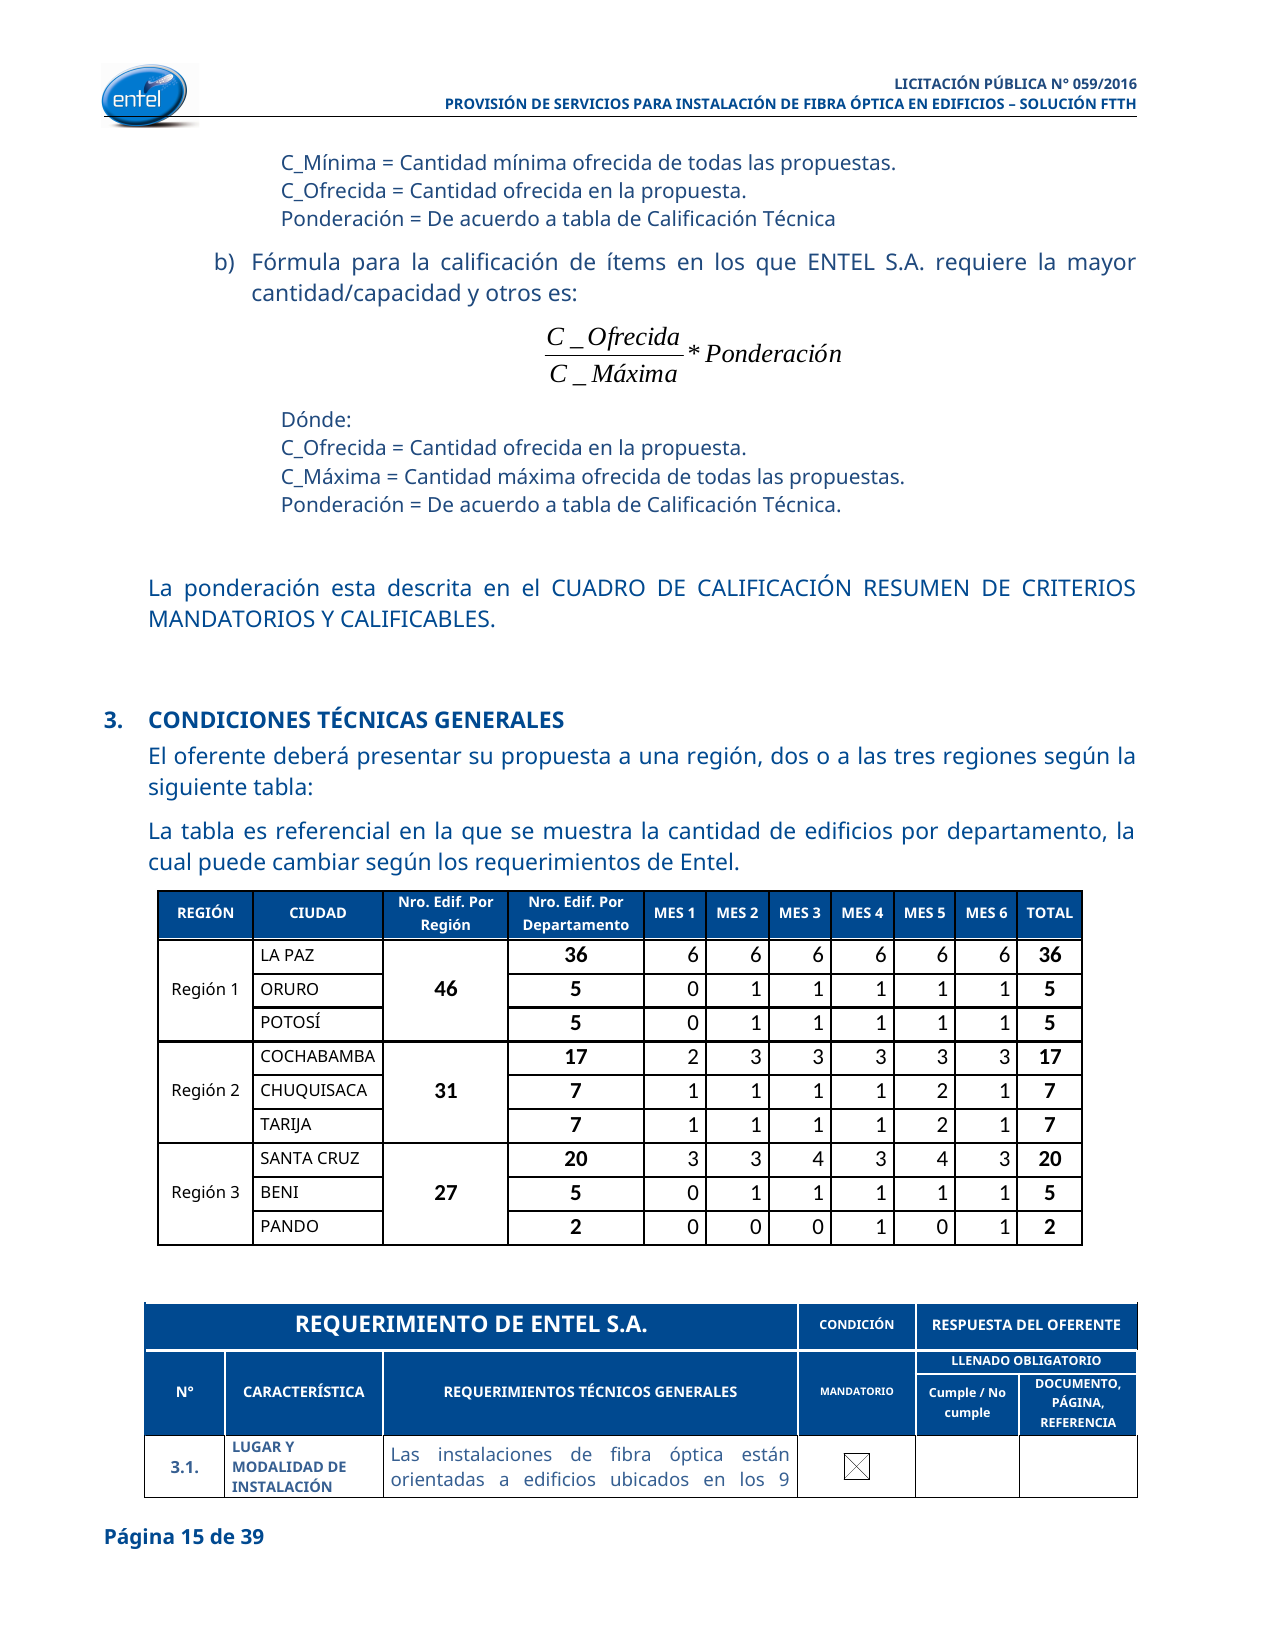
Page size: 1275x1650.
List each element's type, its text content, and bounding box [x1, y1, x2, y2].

table_cell 1 [770, 1178, 830, 1210]
table_cell 5 [1018, 1178, 1081, 1210]
table_cell 17 [509, 1043, 643, 1074]
list C_Ofrecida = Cantidad ofrecida en la propuesta. [281, 433, 1137, 462]
table_cell CHUQUISACA [254, 1076, 382, 1108]
table_cell 20 [509, 1144, 643, 1176]
table_cell 4 [770, 1144, 830, 1176]
table_cell 36 [1018, 941, 1081, 972]
table_cell 17 [1018, 1043, 1081, 1074]
table_cell 6 [707, 941, 768, 972]
table_cell 2 [895, 1076, 954, 1108]
table_cell 3 [895, 1043, 954, 1074]
table_header TOTAL [1018, 892, 1081, 938]
table_cell 5 [509, 1009, 643, 1040]
table_cell 5 [1018, 1009, 1081, 1040]
table_cell 7 [1018, 1076, 1081, 1108]
table_cell 5 [509, 975, 643, 1006]
table_cell 3 [707, 1043, 768, 1074]
table_cell LA PAZ [254, 941, 382, 972]
table_cell 4 [895, 1144, 954, 1176]
table_header MES 1 [645, 892, 705, 938]
table_cell 1 [956, 1212, 1016, 1244]
table_cell REQUERIMIENTOS TÉCNICOS GENERALES [384, 1352, 797, 1435]
table_cell 1 [770, 1009, 830, 1040]
table_cell [146, 1343, 797, 1349]
table_cell DOCUMENTO, PÁGINA, REFERENCIA [1020, 1375, 1136, 1435]
table_cell Región 2 [159, 1043, 252, 1142]
list C_Máxima = Cantidad máxima ofrecida de todas las propuestas. [281, 462, 1137, 490]
table_cell LUGAR Y MODALIDAD DE INSTALACIÓN [225, 1436, 383, 1497]
table_cell 7 [509, 1110, 643, 1142]
table_cell 36 [509, 941, 643, 972]
table_cell [1020, 1436, 1137, 1497]
table_cell 5 [1018, 975, 1081, 1006]
table_cell 2 [1018, 1212, 1081, 1244]
table_header Nro. Edif. Por Departamento [509, 892, 643, 938]
table_cell PANDO [254, 1212, 382, 1244]
table_cell Región 3 [159, 1144, 252, 1244]
table_cell 1 [832, 975, 893, 1006]
table_cell LLENADO OBLIGATORIO [917, 1352, 1136, 1373]
table_cell 1 [832, 1009, 893, 1040]
table_cell 1 [956, 1178, 1016, 1210]
table_cell 0 [645, 1178, 705, 1210]
table_cell 1 [707, 1076, 768, 1108]
table_cell 6 [645, 941, 705, 972]
table_cell 6 [956, 941, 1016, 972]
table_header MES 3 [770, 892, 830, 938]
table_cell 1 [707, 1009, 768, 1040]
table_cell TARIJA [254, 1110, 382, 1142]
table_cell 5 [509, 1178, 643, 1210]
table_cell 0 [645, 1212, 705, 1244]
table_cell 1 [895, 1009, 954, 1040]
table_cell 3 [832, 1144, 893, 1176]
table_cell 1 [707, 975, 768, 1006]
table_cell 1 [707, 1110, 768, 1142]
table_cell 3 [956, 1144, 1016, 1176]
picture [101, 63, 200, 128]
list Fórmula para la calificación de ítems en los que ENTEL S.A. requiere la mayor cantidad/capacidad y otros es: [214, 245, 1137, 308]
list C_Ofrecida = Cantidad ofrecida en la propuesta. [281, 176, 1137, 204]
table_header CIUDAD [254, 892, 382, 938]
table_cell 3 [770, 1043, 830, 1074]
table_cell 1 [770, 1076, 830, 1108]
table_cell SANTA CRUZ [254, 1144, 382, 1176]
list C_Mínima = Cantidad mínima ofrecida de todas las propuestas. [281, 148, 1137, 176]
table_cell MANDATORIO [799, 1352, 915, 1435]
table_header CONDICIÓN [799, 1304, 915, 1349]
table_cell 1 [770, 975, 830, 1006]
list La ponderación esta descrita en el CUADRO DE CALIFICACIÓN RESUMEN DE CRITERIOS MANDATORIOS Y CALIFICABLES. [148, 572, 1137, 635]
table_cell 1 [956, 1110, 1016, 1142]
table_cell 1 [770, 1110, 830, 1142]
table_cell 0 [645, 1009, 705, 1040]
table_cell 31 [384, 1043, 507, 1142]
table_cell ORURO [254, 975, 382, 1006]
table_cell 1 [956, 975, 1016, 1006]
table_cell 3.1. [145, 1436, 224, 1497]
table_cell 1 [956, 1009, 1016, 1040]
table_cell 0 [645, 975, 705, 1006]
table_cell 1 [645, 1110, 705, 1142]
table_cell 1 [707, 1178, 768, 1210]
table_cell [798, 1436, 915, 1497]
table_cell 0 [770, 1212, 830, 1244]
table_cell 7 [1018, 1110, 1081, 1142]
table_cell 2 [509, 1212, 643, 1244]
table_cell 3 [832, 1043, 893, 1074]
table_cell 2 [645, 1043, 705, 1074]
table_cell 3 [956, 1043, 1016, 1074]
table_header MES 6 [956, 892, 1016, 938]
table_header MES 5 [895, 892, 954, 938]
table_cell 2 [895, 1110, 954, 1142]
list Ponderación = De acuerdo a tabla de Calificación Técnica [281, 204, 1137, 233]
table_cell 0 [895, 1212, 954, 1244]
table_cell [916, 1436, 1019, 1497]
table_header Nro. Edif. Por Región [384, 892, 507, 938]
table_cell CARACTERÍSTICA [226, 1352, 382, 1435]
table_cell Región 1 [159, 941, 252, 1040]
table_cell 6 [832, 941, 893, 972]
table_cell 27 [384, 1144, 507, 1244]
table_header MES 2 [707, 892, 768, 938]
table_header REGIÓN [159, 892, 252, 938]
table_cell 1 [832, 1212, 893, 1244]
list Dónde: [274, 405, 1137, 433]
table_cell 46 [384, 941, 507, 1040]
list El oferente deberá presentar su propuesta a una región, dos o a las tres regiones según la siguiente tabla: [148, 740, 1137, 802]
table_cell 1 [832, 1076, 893, 1108]
table_cell 1 [832, 1178, 893, 1210]
table_cell 6 [770, 941, 830, 972]
list CONDICIONES TÉCNICAS GENERALES [103, 704, 1137, 735]
table_cell N° [146, 1352, 224, 1435]
table_cell 1 [645, 1076, 705, 1108]
table_cell 1 [895, 975, 954, 1006]
list La tabla es referencial en la que se muestra la cantidad de edificios por departamento, la cual puede cambiar según los requerimientos de Entel. [148, 815, 1137, 877]
table_cell 1 [956, 1076, 1016, 1108]
table_header MES 4 [832, 892, 893, 938]
table_cell 1 [832, 1110, 893, 1142]
table_cell 3 [707, 1144, 768, 1176]
table_cell COCHABAMBA [254, 1043, 382, 1074]
table_cell BENI [254, 1178, 382, 1210]
table_cell 20 [1018, 1144, 1081, 1176]
table_cell 1 [895, 1178, 954, 1210]
table_cell 7 [509, 1076, 643, 1108]
table_cell POTOSÍ [254, 1009, 382, 1040]
table_header REQUERIMIENTO DE ENTEL S.A. [146, 1304, 797, 1343]
table_cell 6 [895, 941, 954, 972]
table_cell 0 [707, 1212, 768, 1244]
table_cell 3 [645, 1144, 705, 1176]
table_header RESPUESTA DEL OFERENTE [917, 1304, 1137, 1349]
table_cell Cumple / No cumple [917, 1375, 1018, 1435]
list Ponderación = De acuerdo a tabla de Calificación Técnica. [281, 490, 1137, 519]
